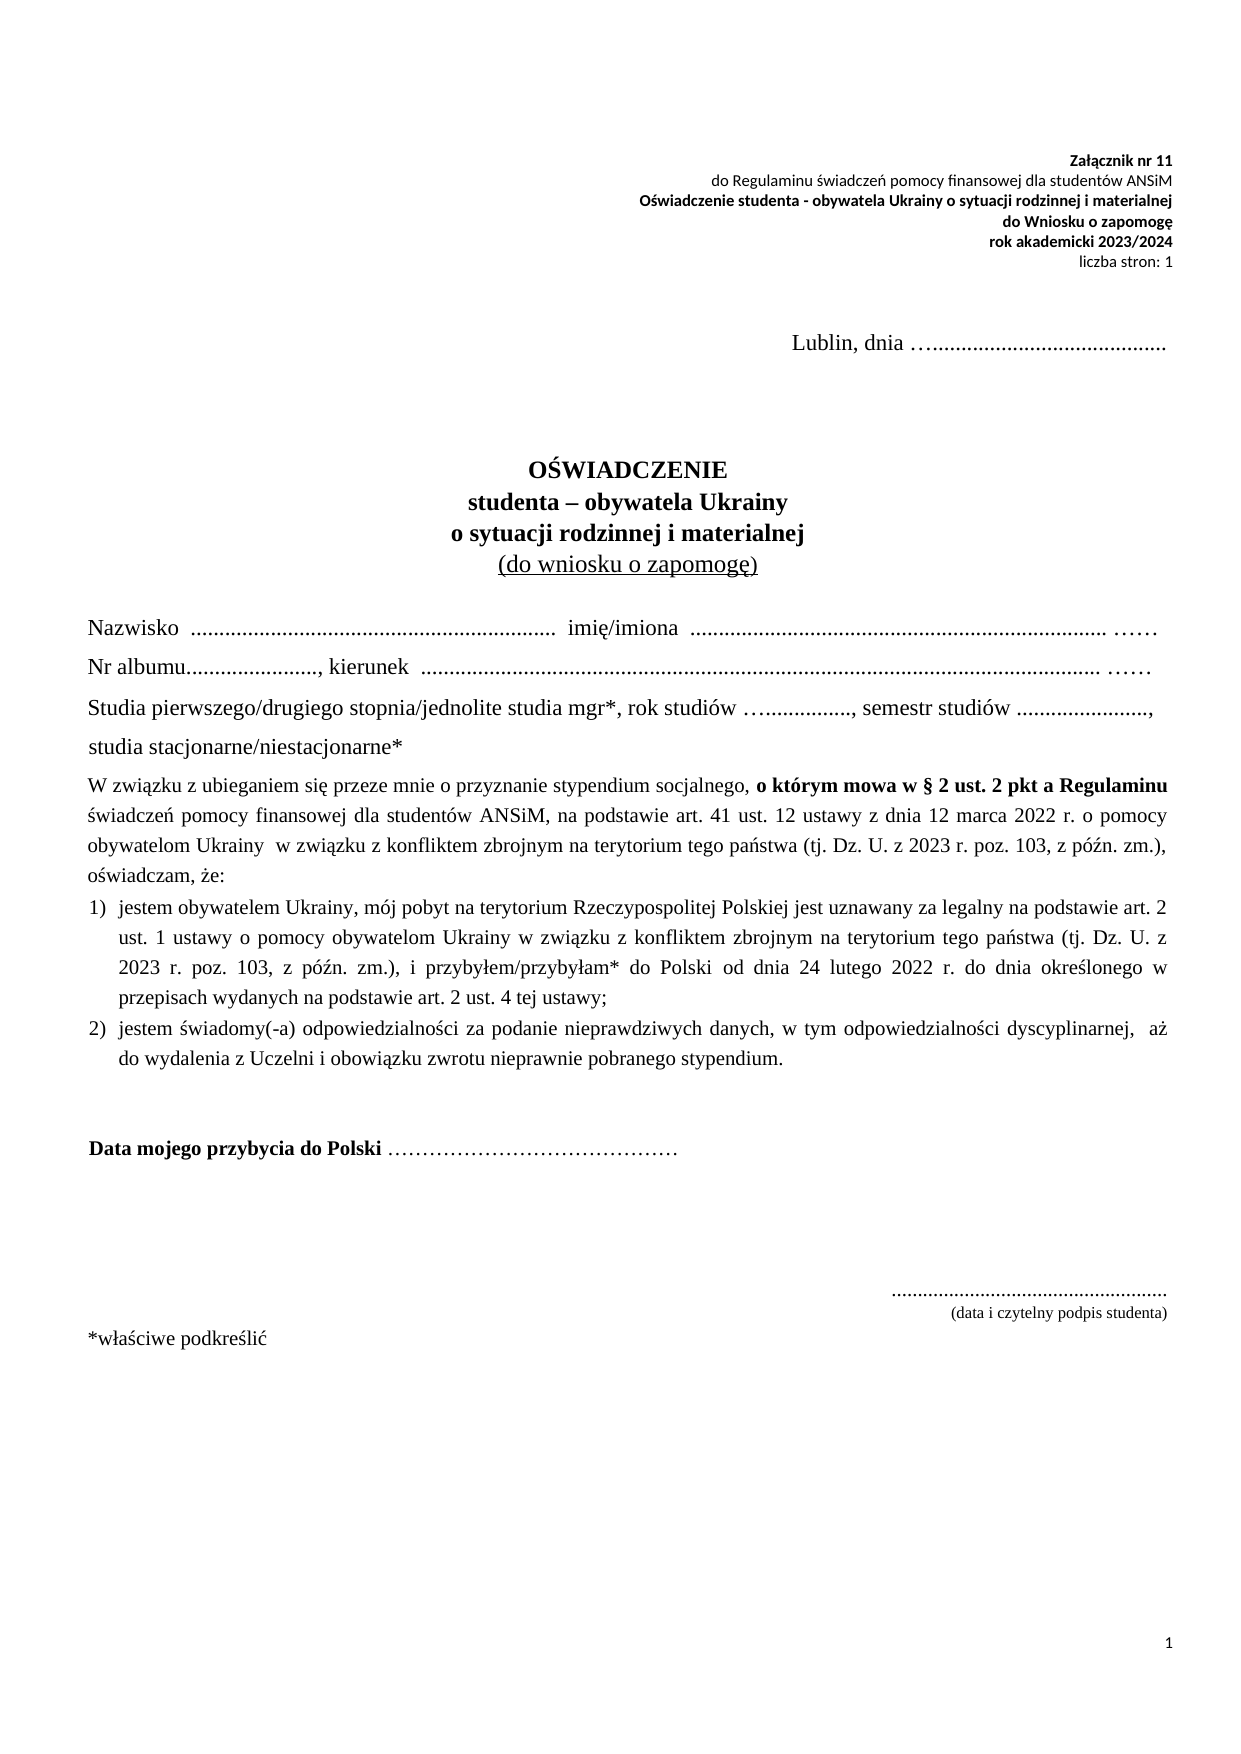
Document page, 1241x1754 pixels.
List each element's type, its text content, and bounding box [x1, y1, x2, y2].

text do Regulaminu świadczeń pomocy finansowej dla studentów ANSiM [89, 170, 1173, 191]
text Nr albumu......................., kierunek ....................................................................................................................... …… [87, 653, 1173, 679]
list jestem obywatelem Ukrainy, mój pobyt na terytorium Rzeczypospolitej Polskiej jest uznawany za legalny na podstawie art. 2 ust. 1 ustawy o pomocy obywatelom Ukrainy w związku z konfliktem zbrojnym na terytorium tego państwa (tj. Dz. U. z 2023 r. poz. 103, z późn. zm.), i przybyłem/przybyłam* do Polski od dnia 24 lutego 2022 r. do dnia określonego w przepisach wydanych na podstawie art. 2 ust. 4 tej ustawy; [89, 894, 1168, 1009]
text (do wniosku o zapomogę) [89, 549, 1167, 577]
text rok akademicki 2023/2024 [89, 231, 1173, 252]
text Lublin, dnia …......................................... [89, 329, 1167, 356]
text Nazwisko ................................................................ imię/imiona ......................................................................... …… [87, 613, 1173, 640]
text OŚWIADCZENIE [89, 456, 1167, 484]
text (data i czytelny podpis studenta) [89, 1303, 1167, 1322]
text studenta – obywatela Ukrainy [89, 487, 1167, 515]
text do Wniosku o zapomogę [89, 211, 1173, 231]
text Studia pierwszego/drugiego stopnia/jednolite studia mgr*, rok studiów …..............., semestr studiów ......................., studia stacjonarne/niestacjonarne* [87, 694, 1173, 759]
text ..................................................... [89, 1277, 1167, 1301]
text Oświadczenie studenta - obywatela Ukrainy o sytuacji rodzinnej i materialnej [89, 191, 1173, 211]
list jestem świadomy(-a) odpowiedzialności za podanie nieprawdziwych danych, w tym odpowiedzialności dyscyplinarnej, aż do wydalenia z Uczelni i obowiązku zwrotu nieprawnie pobranego stypendium. [89, 1016, 1168, 1070]
text Data mojego przybycia do Polski …………………………………… [89, 1136, 1173, 1160]
text *właściwe podkreślić [87, 1326, 1168, 1350]
text o sytuacji rodzinnej i materialnej [89, 518, 1166, 546]
text Załącznik nr 11 [89, 150, 1173, 170]
text W związku z ubieganiem się przeze mnie o przyznanie stypendium socjalnego, o którym mowa w § 2 ust. 2 pkt a Regulaminu świadczeń pomocy finansowej dla studentów ANSiM, na podstawie art. 41 ust. 12 ustawy z dnia 12 marca 2022 r. o pomocy obywatelom Ukrainy w związku z konfliktem zbrojnym na terytorium tego państwa (tj. Dz. U. z 2023 r. poz. 103, z późn. zm.), oświadczam, że: [87, 773, 1168, 887]
text liczba stron: 1 [89, 252, 1173, 272]
